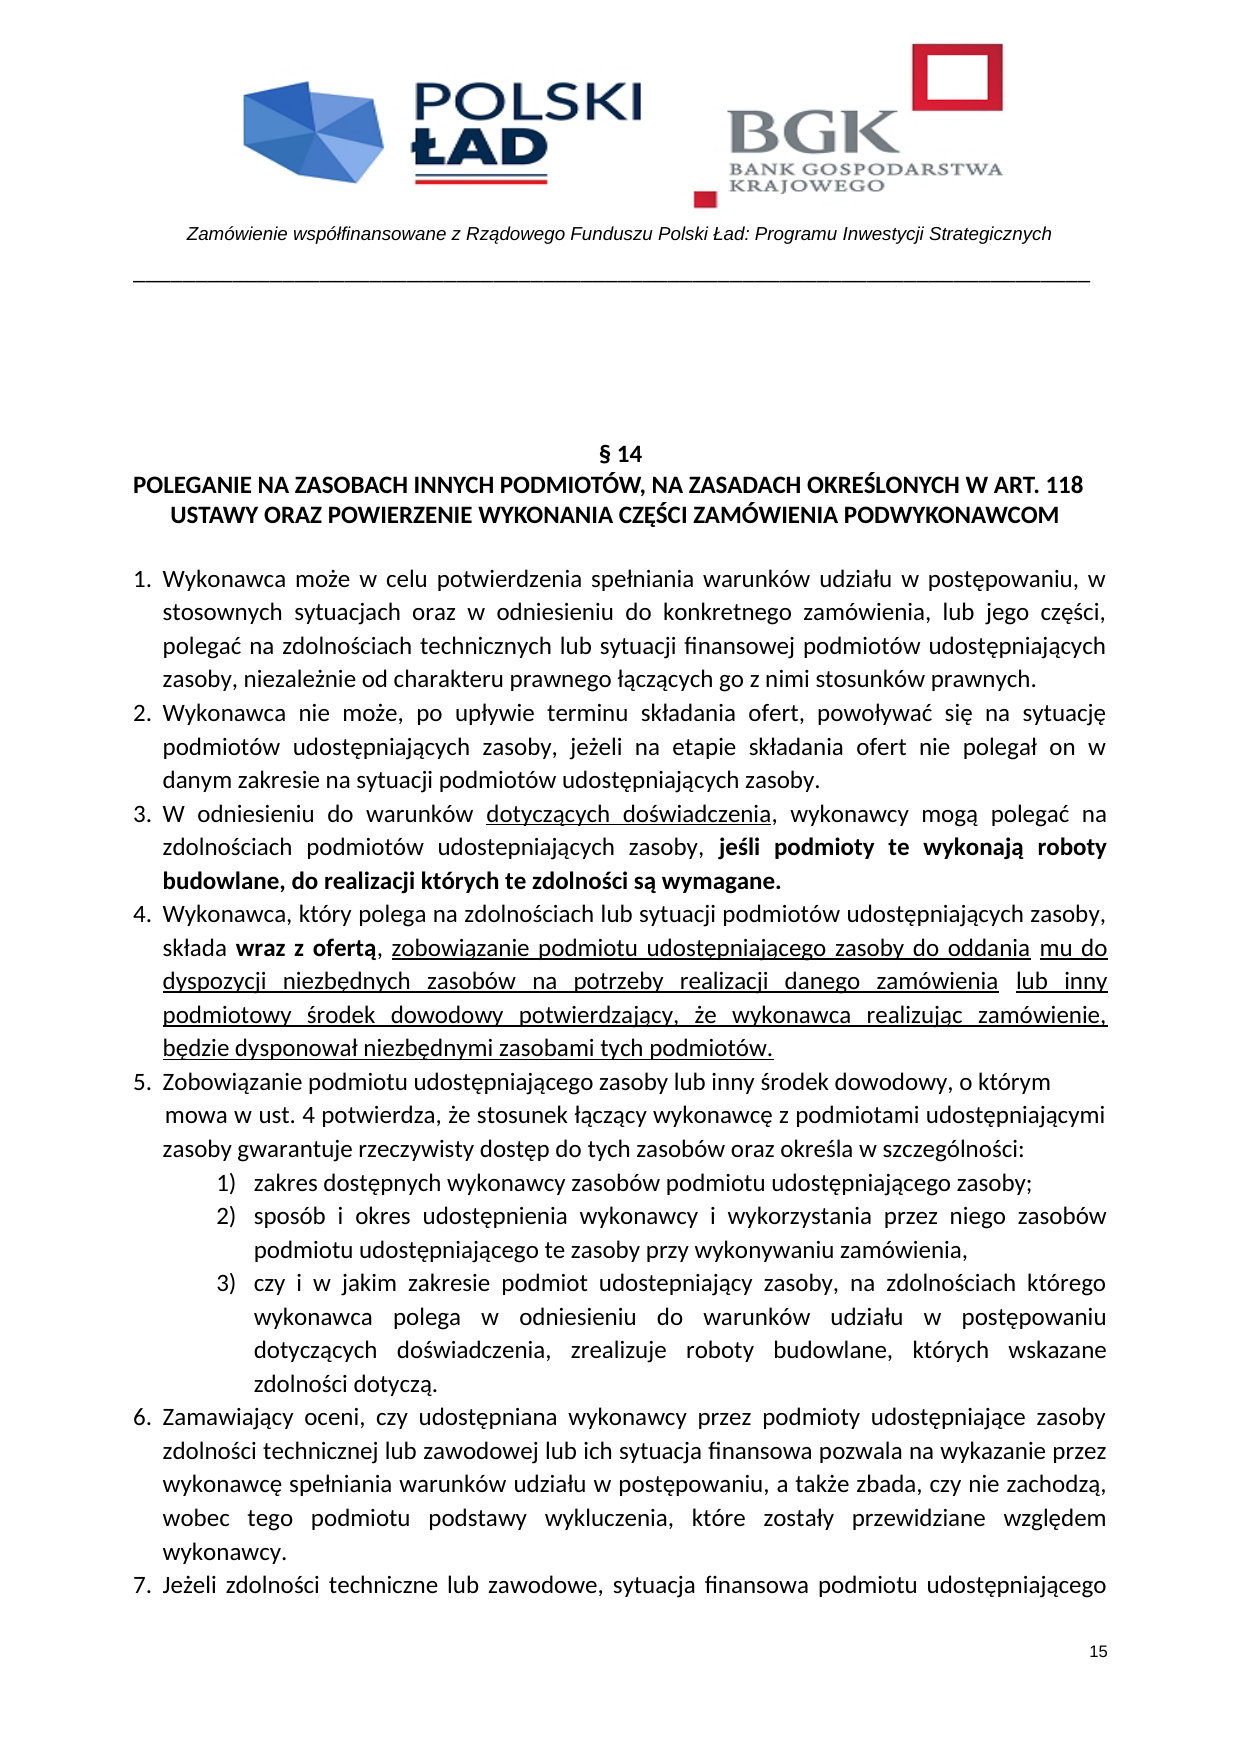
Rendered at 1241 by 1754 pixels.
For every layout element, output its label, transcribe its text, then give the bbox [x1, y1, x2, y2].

list sposób i okres udostępnienia wykonawcy i wykorzystania przez niego zasobów podmiotu udostępniającego te zasoby przy wykonywaniu zamówienia, [216, 1198, 1107, 1265]
text § 14 [133, 438, 1107, 469]
text mowa w ust. 4 potwierdza, że stosunek łączący wykonawcę z podmiotami udostępniającymi zasoby gwarantuje rzeczywisty dostęp do tych zasobów oraz określa w szczególności: [133, 1097, 1107, 1164]
list Wykonawca, który polega na zdolnościach lub sytuacji podmiotów udostępniających zasoby, składa wraz z ofertą, zobowiązanie podmiotu udostępniającego zasoby do oddania mu do dyspozycji niezbędnych zasobów na potrzeby realizacji danego zamówienia lub inny podmiotowy środek dowodowy potwierdzający, że wykonawca realizując zamówienie, będzie dysponował niezbędnymi zasobami tych podmiotów. [133, 896, 1107, 1063]
list zakres dostępnych wykonawcy zasobów podmiotu udostępniającego zasoby; [216, 1164, 1107, 1198]
list Zamawiający oceni, czy udostępniana wykonawcy przez podmioty udostępniające zasoby zdolności technicznej lub zawodowej lub ich sytuacja finansowa pozwala na wykazanie przez wykonawcę spełniania warunków udziału w postępowaniu, a także zbada, czy nie zachodzą, wobec tego podmiotu podstawy wykluczenia, które zostały przewidziane względem wykonawcy. [133, 1399, 1107, 1567]
list czy i w jakim zakresie podmiot udostepniający zasoby, na zdolnościach którego wykonawca polega w odniesieniu do warunków udziału w postępowaniu dotyczących doświadczenia, zrealizuje roboty budowlane, których wskazane zdolności dotyczą. [216, 1265, 1107, 1399]
text POLEGANIE NA ZASOBACH INNYCH PODMIOTÓW, NA ZASADACH OKREŚLONYCH W ART. 118 USTAWY ORAZ POWIERZENIE WYKONANIA CZĘŚCI ZAMÓWIENIA PODWYKONAWCOM [133, 469, 1107, 530]
list Wykonawca może w celu potwierdzenia spełniania warunków udziału w postępowaniu, w stosownych sytuacjach oraz w odniesieniu do konkretnego zamówienia, lub jego części, polegać na zdolnościach technicznych lub sytuacji finansowej podmiotów udostępniających zasoby, niezależnie od charakteru prawnego łączących go z nimi stosunków prawnych. [133, 560, 1107, 694]
list Wykonawca nie może, po upływie terminu składania ofert, powoływać się na sytuację podmiotów udostępniających zasoby, jeżeli na etapie składania ofert nie polegał on w danym zakresie na sytuacji podmiotów udostępniających zasoby. [133, 694, 1107, 795]
list Zobowiązanie podmiotu udostępniającego zasoby lub inny środek dowodowy, o którym [133, 1063, 1107, 1097]
list W odniesieniu do warunków dotyczących doświadczenia, wykonawcy mogą polegać na zdolnościach podmiotów udostepniających zasoby, jeśli podmioty te wykonają roboty budowlane, do realizacji których te zdolności są wymagane. [133, 795, 1107, 896]
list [133, 1567, 1107, 1600]
